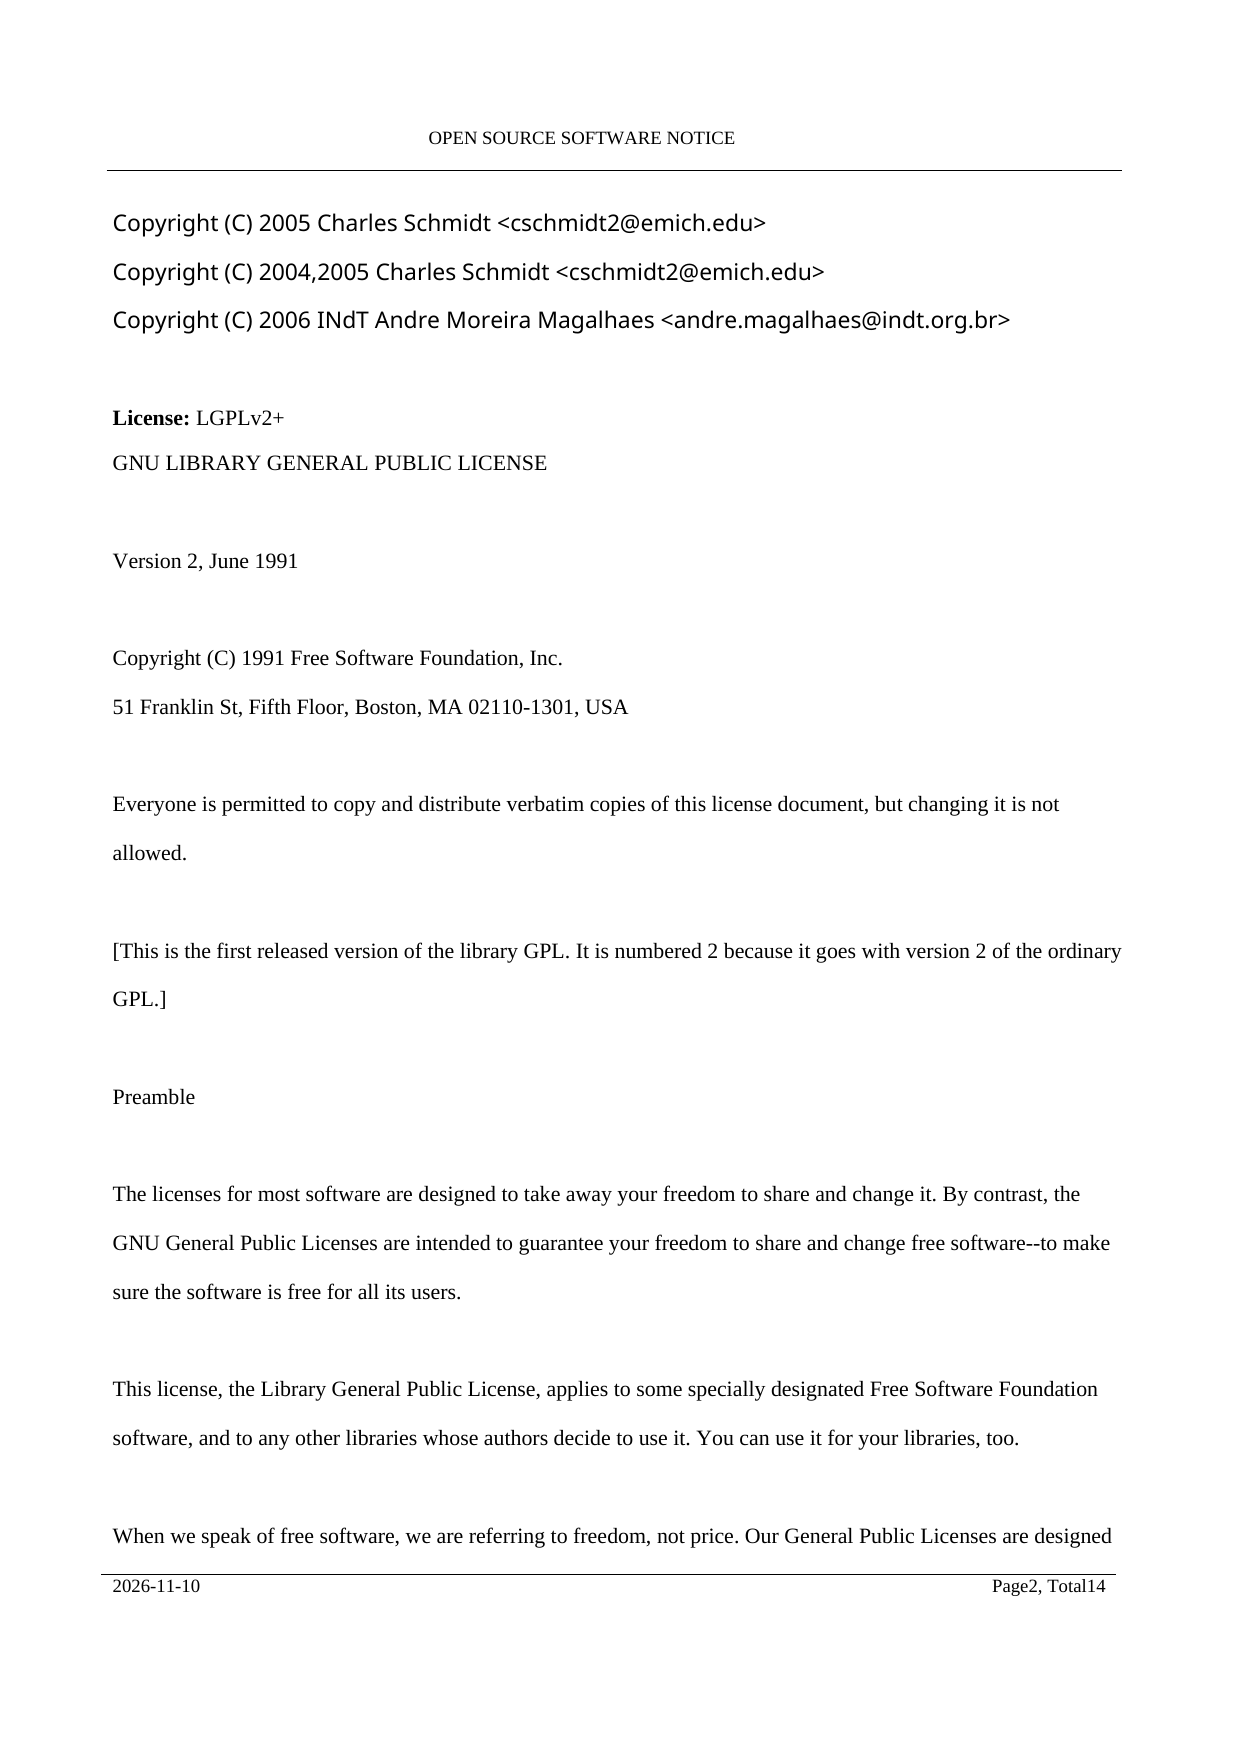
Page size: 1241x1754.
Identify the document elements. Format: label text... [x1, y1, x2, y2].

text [112, 206, 1128, 385]
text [112, 446, 1128, 1551]
text License: LGPLv2+ [112, 401, 1128, 434]
